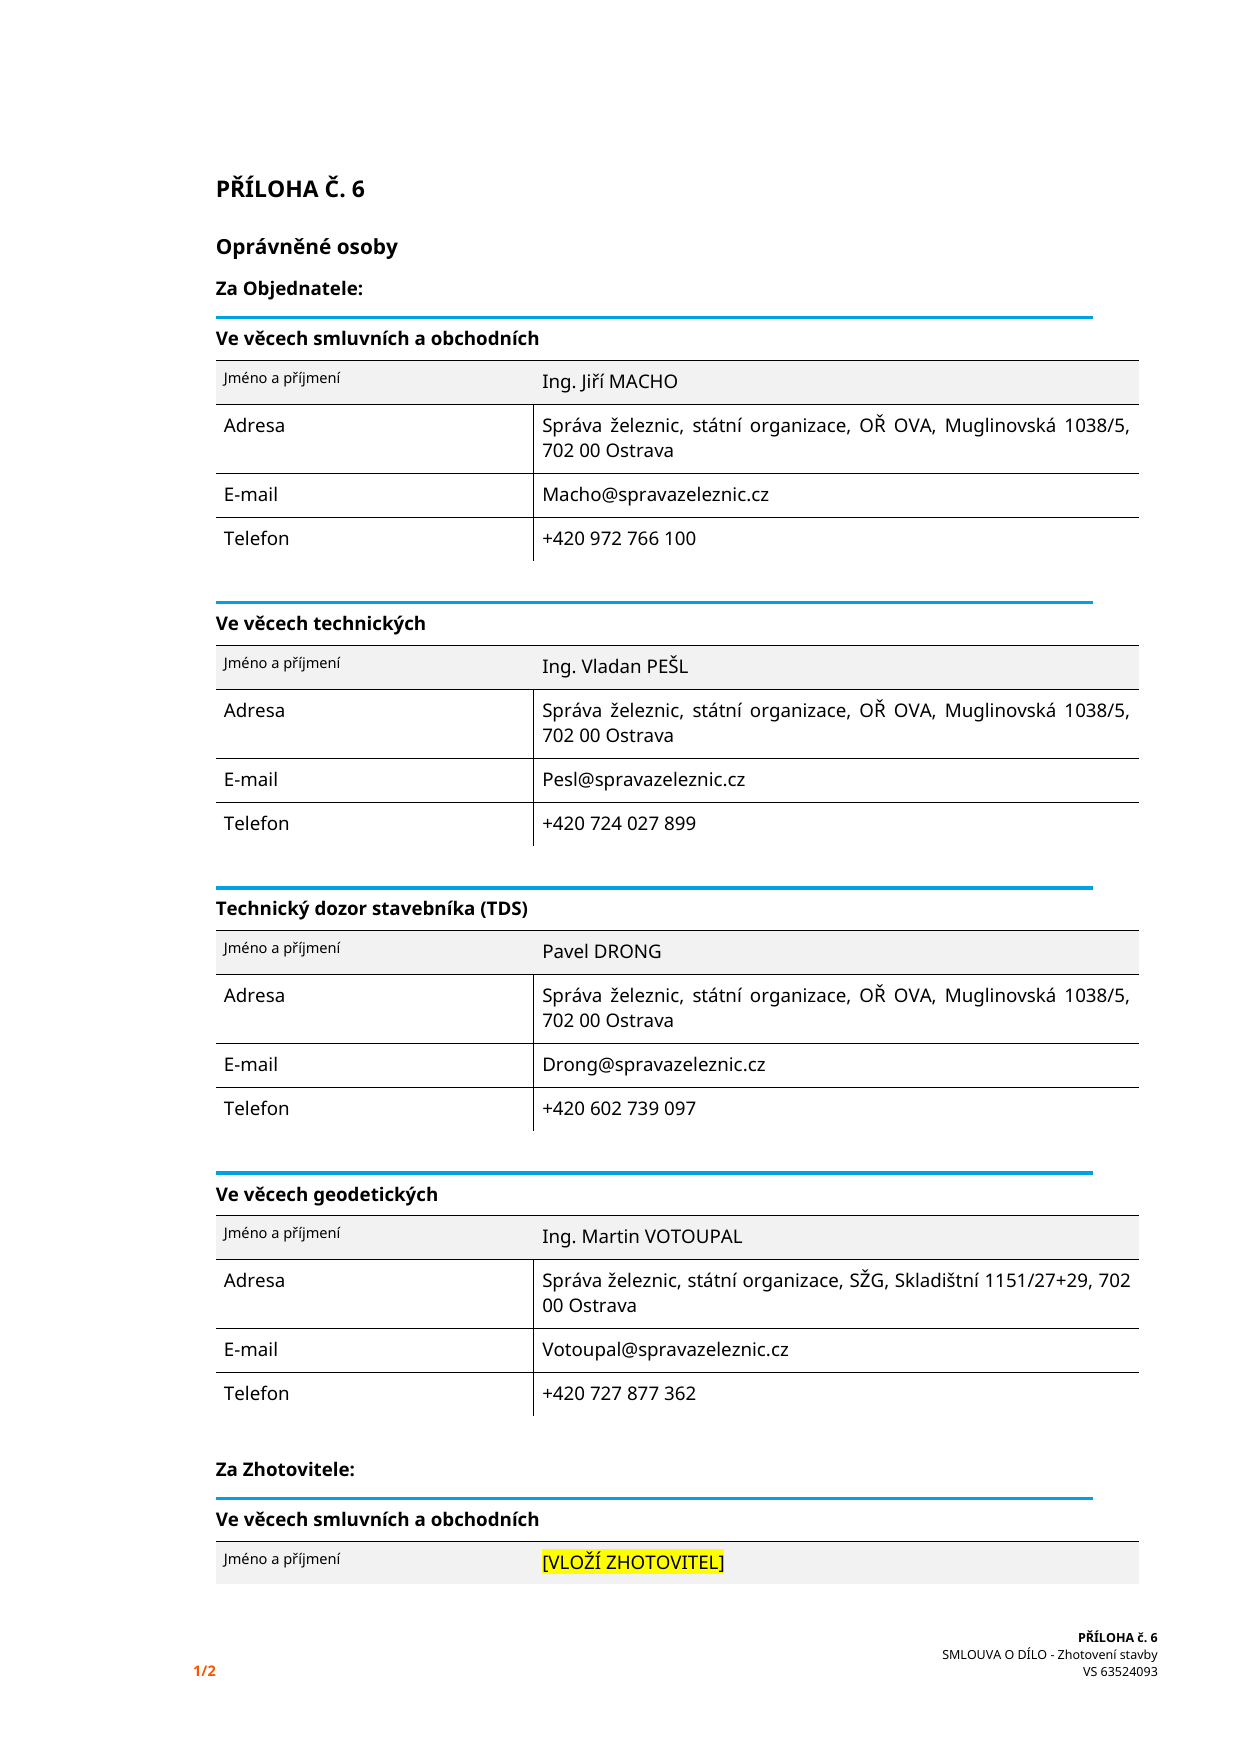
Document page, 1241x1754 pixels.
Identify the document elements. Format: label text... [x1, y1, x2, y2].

text Oprávněné osoby [216, 232, 1093, 260]
table_header Jméno a příjmení [216, 931, 534, 974]
table_cell Votoupal@spravazeleznic.cz [534, 1329, 1139, 1372]
table_header Ing. Vladan PEŠL [534, 646, 1139, 689]
text Technický dozor stavebníka (TDS) [216, 890, 1093, 921]
table_cell Adresa [216, 975, 533, 1043]
table_header Jméno a příjmení [216, 646, 534, 689]
table_cell Správa železnic, státní organizace, OŘ OVA, Muglinovská 1038/5, 702 00 Ostrava [534, 975, 1139, 1043]
table_cell Pesl@spravazeleznic.cz [534, 759, 1139, 802]
table_cell E-mail [216, 474, 533, 517]
table_cell E-mail [216, 759, 533, 802]
table_cell Telefon [216, 518, 533, 561]
table_cell Telefon [216, 1088, 533, 1131]
text Za Objednatele: [216, 276, 1093, 301]
table_header [VLOŽÍ ZHOTOVITEL] [534, 1542, 1139, 1584]
table_cell E-mail [216, 1329, 533, 1372]
text Ve věcech technických [216, 604, 1093, 636]
table_cell Drong@spravazeleznic.cz [534, 1044, 1139, 1087]
table_header Jméno a příjmení [216, 1216, 534, 1259]
text Ve věcech geodetických [216, 1175, 1093, 1206]
table_cell E-mail [216, 1044, 533, 1087]
table_cell Telefon [216, 803, 533, 846]
table_cell Telefon [216, 1373, 533, 1416]
table_cell Macho@spravazeleznic.cz [534, 474, 1139, 517]
table_cell +420 724 027 899 [534, 803, 1139, 846]
table_cell Adresa [216, 405, 533, 473]
table_cell Adresa [216, 1260, 533, 1328]
table_cell Správa železnic, státní organizace, OŘ OVA, Muglinovská 1038/5, 702 00 Ostrava [534, 405, 1139, 473]
table_cell Správa železnic, státní organizace, SŽG, Skladištní 1151/27+29, 702 00 Ostrava [534, 1260, 1139, 1328]
table_header Ing. Jiří MACHO [534, 361, 1139, 404]
text Za Zhotovitele: [216, 1457, 1093, 1482]
table_cell Správa železnic, státní organizace, OŘ OVA, Muglinovská 1038/5, 702 00 Ostrava [534, 690, 1139, 758]
table_header Jméno a příjmení [216, 361, 534, 404]
text Ve věcech smluvních a obchodních [216, 1500, 1093, 1532]
text Příloha č. 6 [216, 172, 1093, 204]
table_cell Adresa [216, 690, 533, 758]
table_header Ing. Martin VOTOUPAL [534, 1216, 1139, 1259]
table_cell +420 727 877 362 [534, 1373, 1139, 1416]
text Ve věcech smluvních a obchodních [216, 319, 1093, 351]
table_header Pavel DRONG [534, 931, 1139, 974]
table_cell +420 972 766 100 [534, 518, 1139, 561]
table_header Jméno a příjmení [216, 1542, 534, 1584]
table_cell +420 602 739 097 [534, 1088, 1139, 1131]
